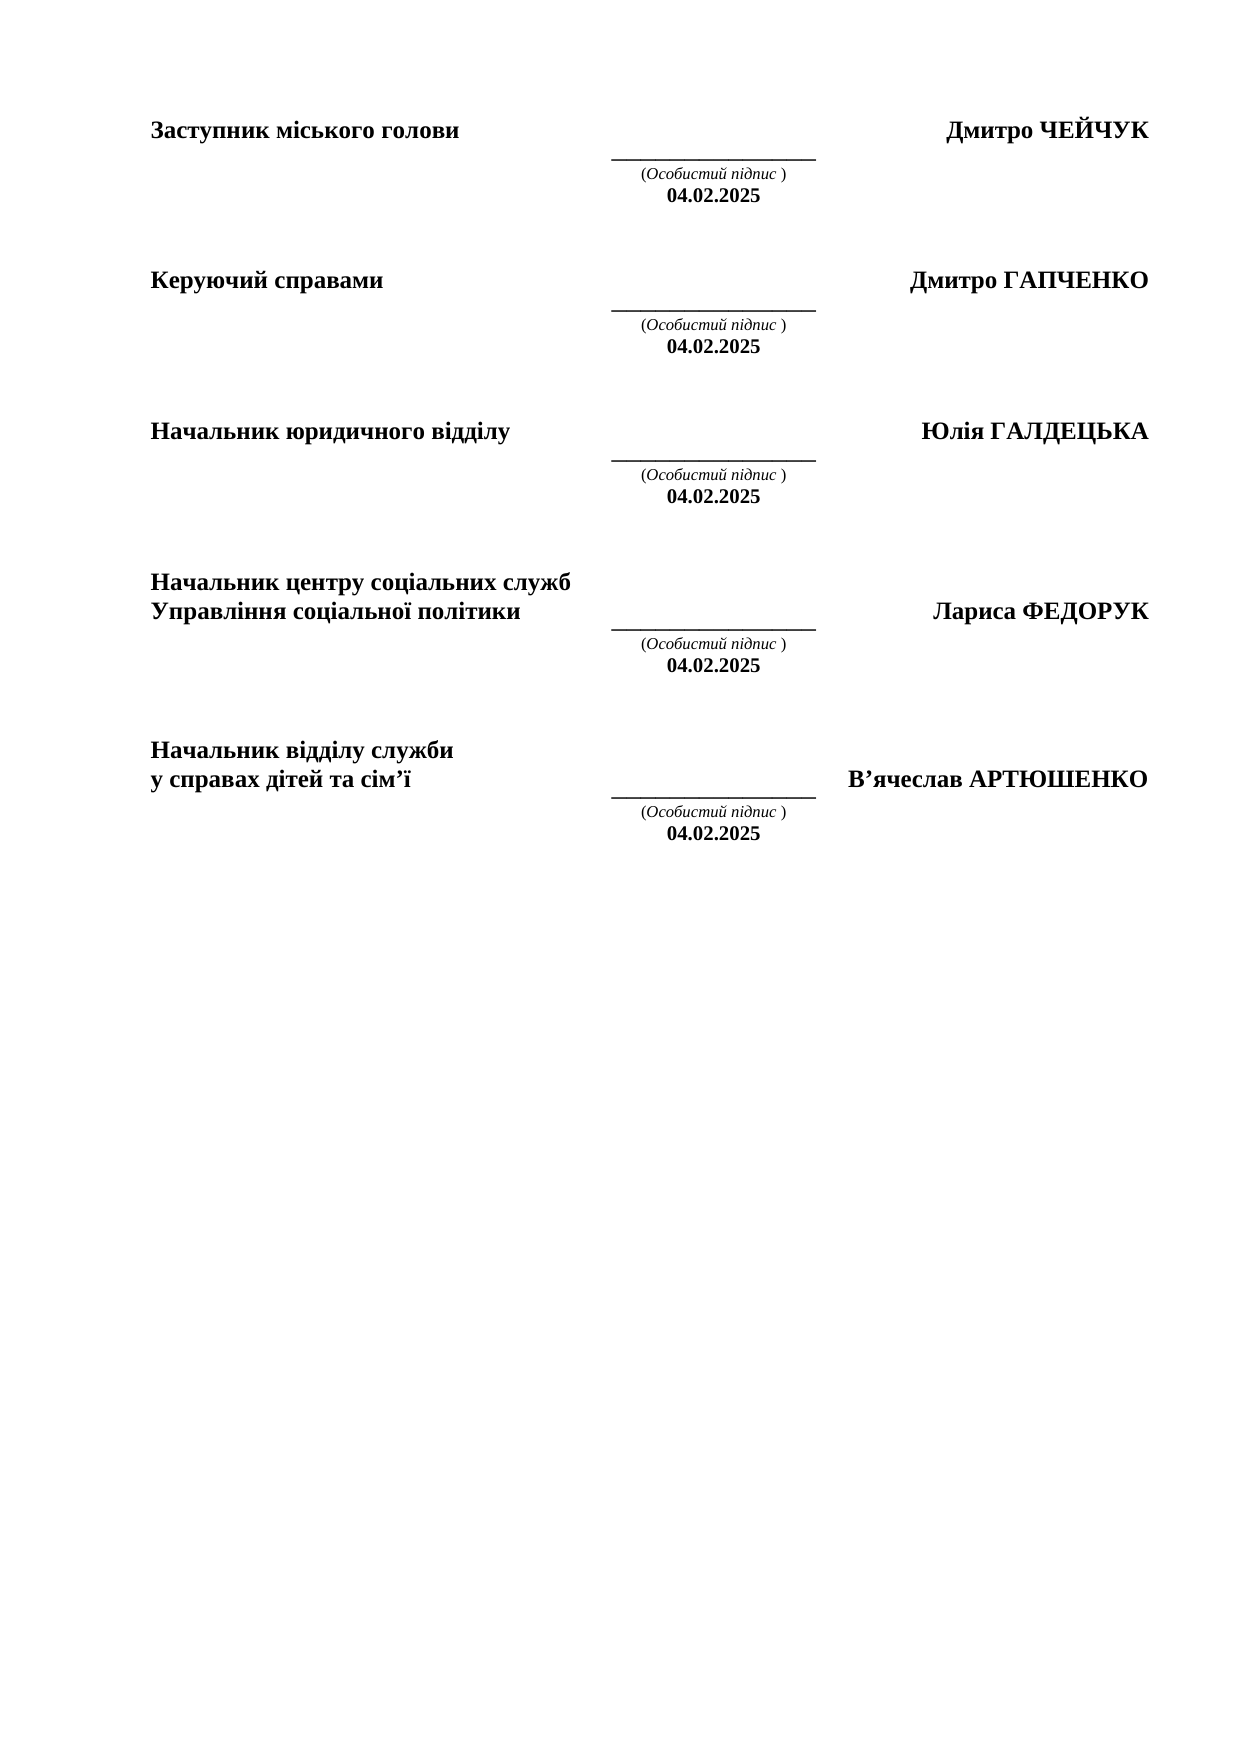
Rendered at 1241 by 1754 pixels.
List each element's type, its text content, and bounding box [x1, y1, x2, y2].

table_cell Лариса ФЕДОРУК [831, 567, 1160, 735]
table_cell ______________ (Особистий підпис ) 04.02.2025 [596, 266, 831, 416]
table_cell Юлія ГАЛДЕЦЬКА [831, 416, 1160, 567]
table_cell Начальник центру соціальних служб Управління соціальної політики [139, 567, 596, 735]
table_header Дмитро ЧЕЙЧУК [831, 115, 1160, 266]
table_cell Начальник відділу служби у справах дітей та сім’ї [139, 735, 596, 903]
table_cell ______________ (Особистий підпис ) 04.02.2025 [596, 416, 831, 567]
table_cell ______________ (Особистий підпис ) 04.02.2025 [596, 735, 831, 903]
table_header Заступник міського голови [139, 115, 596, 266]
table_cell Дмитро ГАПЧЕНКО [831, 266, 1160, 416]
table_cell Начальник юридичного відділу [139, 416, 596, 567]
table_cell В’ячеслав АРТЮШЕНКО [831, 735, 1159, 903]
table_cell Керуючий справами [139, 266, 596, 416]
table_header ______________ (Особистий підпис ) 04.02.2025 [596, 115, 831, 266]
table_cell ______________ (Особистий підпис ) 04.02.2025 [596, 567, 831, 735]
